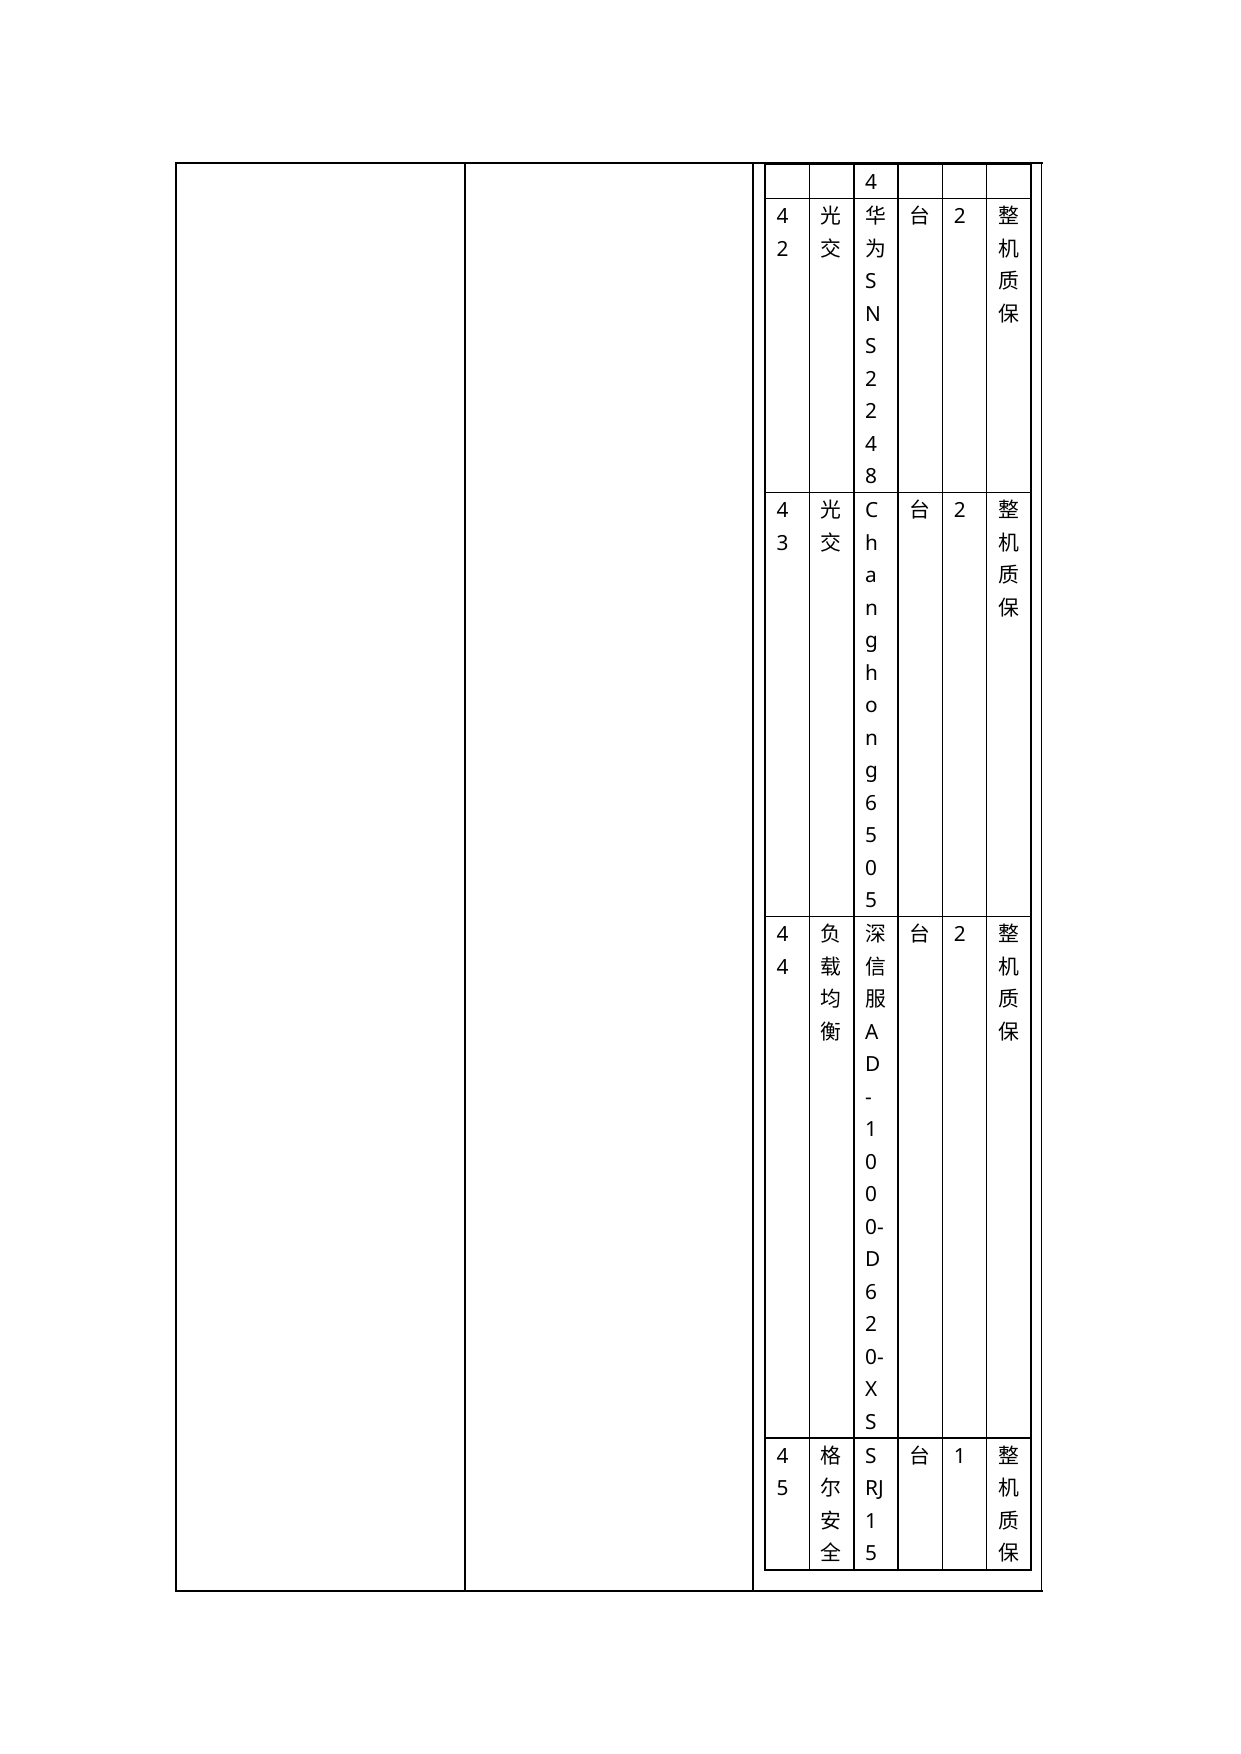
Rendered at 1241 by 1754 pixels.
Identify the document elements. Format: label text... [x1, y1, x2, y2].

table_cell 1 [177, 164, 464, 1590]
table_cell [466, 164, 752, 1590]
